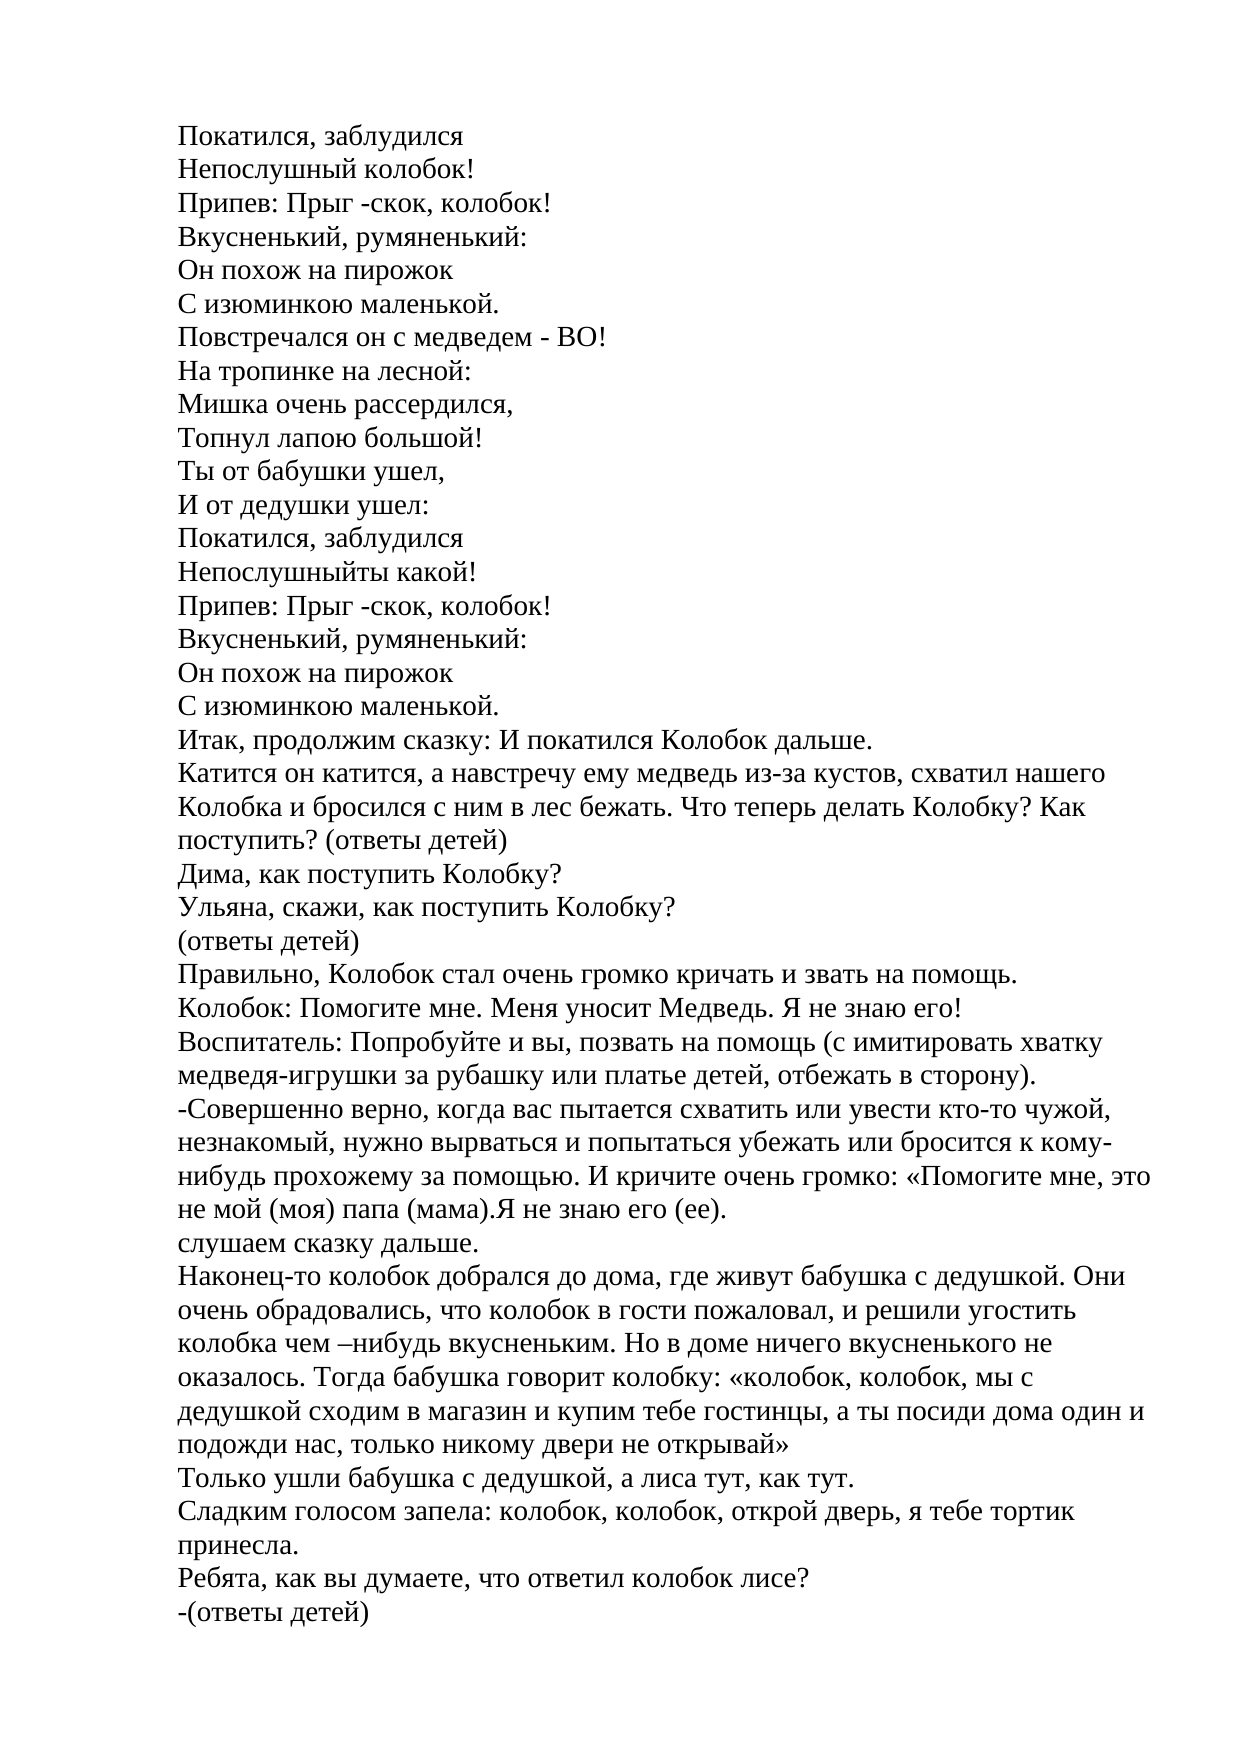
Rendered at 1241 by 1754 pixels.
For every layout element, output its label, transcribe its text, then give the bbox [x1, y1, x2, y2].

text Только ушли бабушка с дедушкой, а лиса тут, как тут. [177, 1460, 1152, 1493]
text Непослушный колобок! [177, 152, 1152, 185]
text Ребята, как вы думаете, что ответил колобок лисе? [177, 1560, 1152, 1594]
text Ты от бабушки ушел, [177, 453, 1152, 487]
text Сладким голосом запела: колобок, колобок, открой дверь, я тебе тортик принесла. [177, 1493, 1152, 1560]
text Припев: Прыг -скок, колобок! [177, 185, 1152, 219]
text -Совершенно верно, когда вас пытается схватить или увести кто-то чужой, незнакомый, нужно вырваться и попытаться убежать или бросится к кому-нибудь прохожему за помощью. И кричите очень громко: «Помогите мне, это не мой (моя) папа (мама).Я не знаю его (ее). [177, 1091, 1152, 1225]
text Он похож на пирожок [177, 655, 1152, 688]
text С изюминкою маленькой. [177, 688, 1152, 722]
text слушаем сказку дальше. [177, 1225, 1152, 1258]
text И от дедушки ушел: [177, 487, 1152, 521]
text Покатился, заблудился [177, 521, 1152, 554]
text Катится он катится, а навстречу ему медведь из-за кустов, схватил нашего Колобка и бросился с ним в лес бежать. Что теперь делать Колобку? Как поступить? (ответы детей) [177, 755, 1152, 856]
text Топнул лапою большой! [177, 420, 1152, 453]
text Вкусненький, румяненький: [177, 621, 1152, 655]
text Покатился, заблудился [177, 118, 1152, 152]
text Вкусненький, румяненький: [177, 219, 1152, 252]
text Воспитатель: Попробуйте и вы, позвать на помощь (с имитировать хватку медведя-игрушки за рубашку или платье детей, отбежать в сторону). [177, 1024, 1152, 1091]
text Итак, продолжим сказку: И покатился Колобок дальше. [177, 722, 1152, 755]
text (ответы детей) [177, 923, 1152, 957]
text Припев: Прыг -скок, колобок! [177, 588, 1152, 621]
text Непослушныйты какой! [177, 554, 1152, 588]
text Ульяна, скажи, как поступить Колобку? [177, 889, 1152, 923]
text Правильно, Колобок стал очень громко кричать и звать на помощь. [177, 957, 1152, 990]
text Он похож на пирожок [177, 252, 1152, 286]
text На тропинке на лесной: [177, 353, 1152, 386]
text Мишка очень рассердился, [177, 386, 1152, 420]
text С изюминкою маленькой. [177, 286, 1152, 319]
text Повстречался он с медведем - ВО! [177, 319, 1152, 353]
text Дима, как поступить Колобку? [177, 856, 1152, 889]
text -(ответы детей) [177, 1594, 1152, 1627]
text Колобок: Помогите мне. Меня уносит Медведь. Я не знаю его! [177, 990, 1152, 1024]
text Наконец-то колобок добрался до дома, где живут бабушка с дедушкой. Они очень обрадовались, что колобок в гости пожаловал, и решили угостить колобка чем –нибудь вкусненьким. Но в доме ничего вкусненького не оказалось. Тогда бабушка говорит колобку: «колобок, колобок, мы с дедушкой сходим в магазин и купим тебе гостинцы, а ты посиди дома один и подожди нас, только никому двери не открывай» [177, 1258, 1152, 1460]
